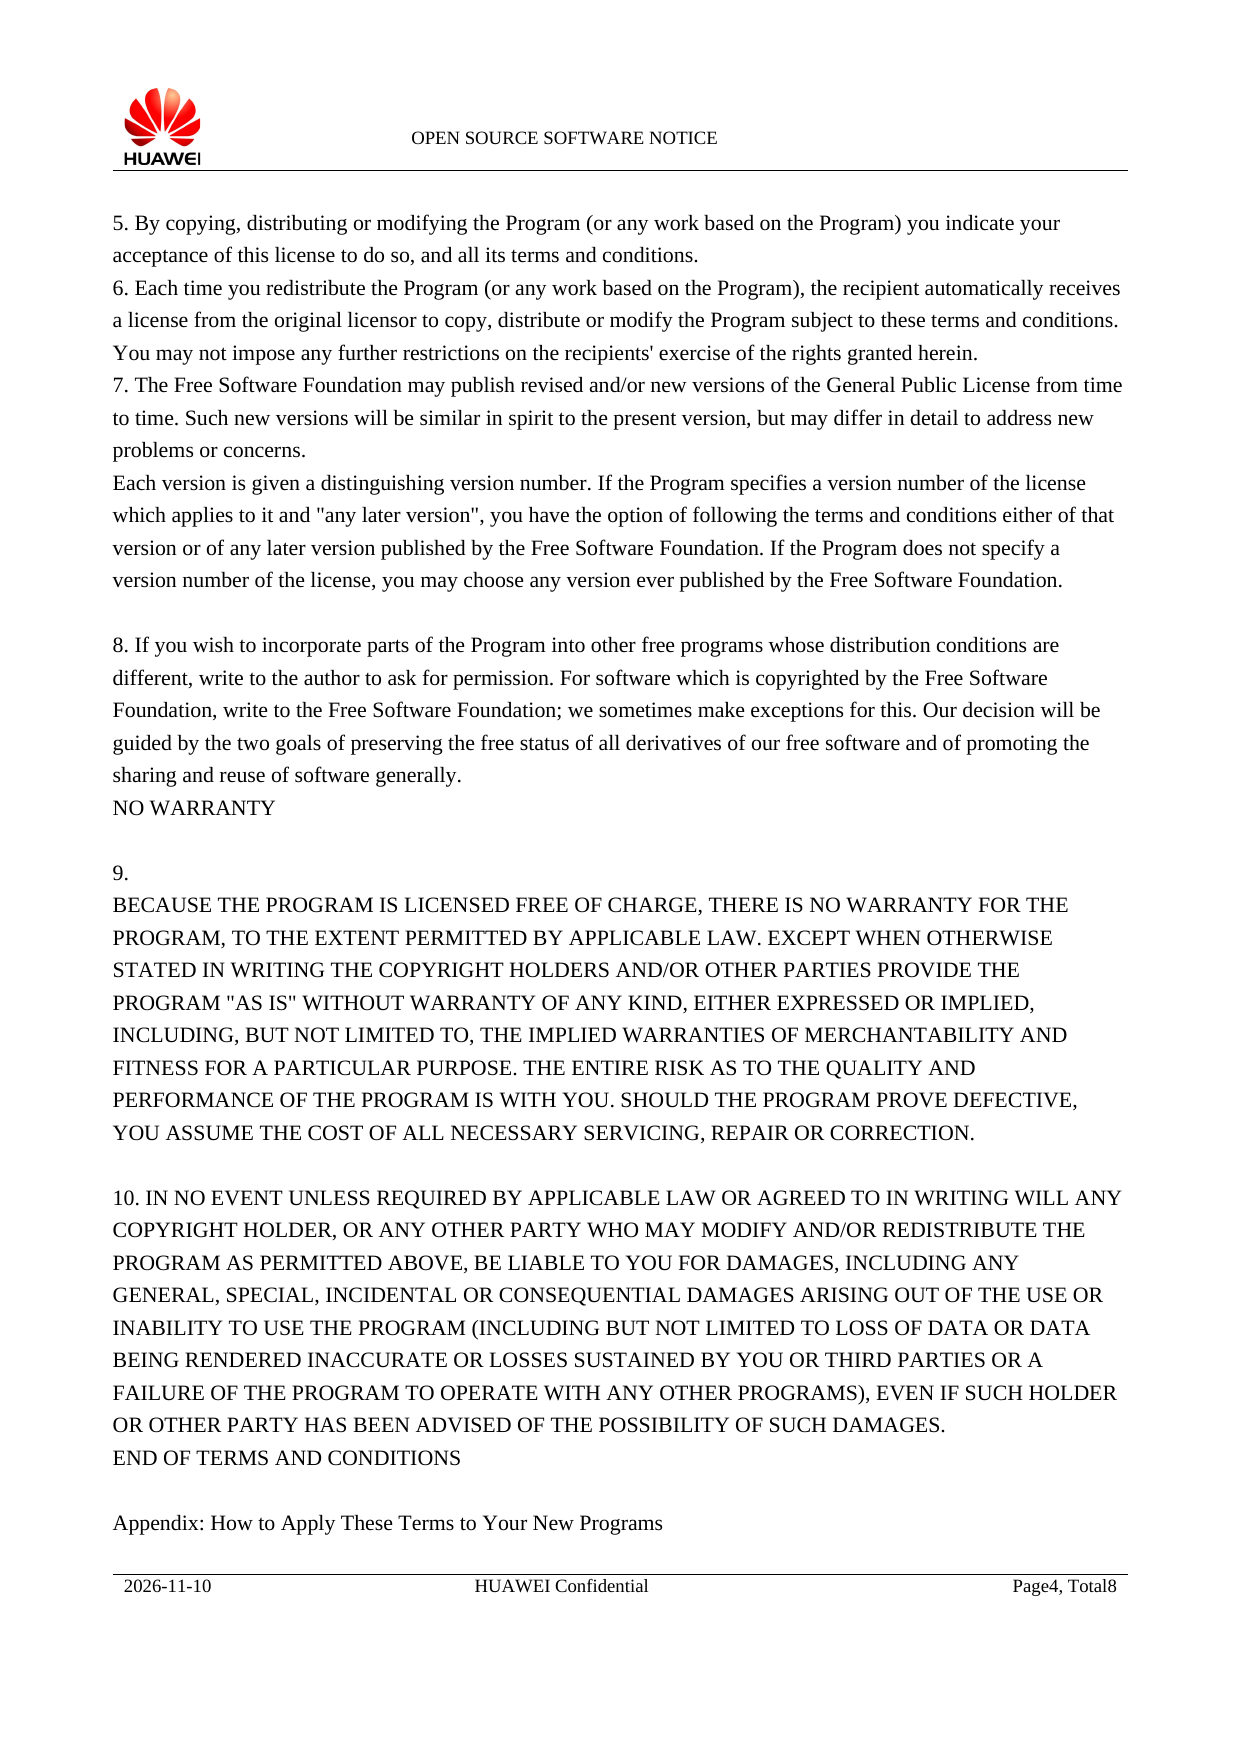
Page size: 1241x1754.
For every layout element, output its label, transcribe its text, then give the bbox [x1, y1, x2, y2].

picture [124, 88, 201, 165]
